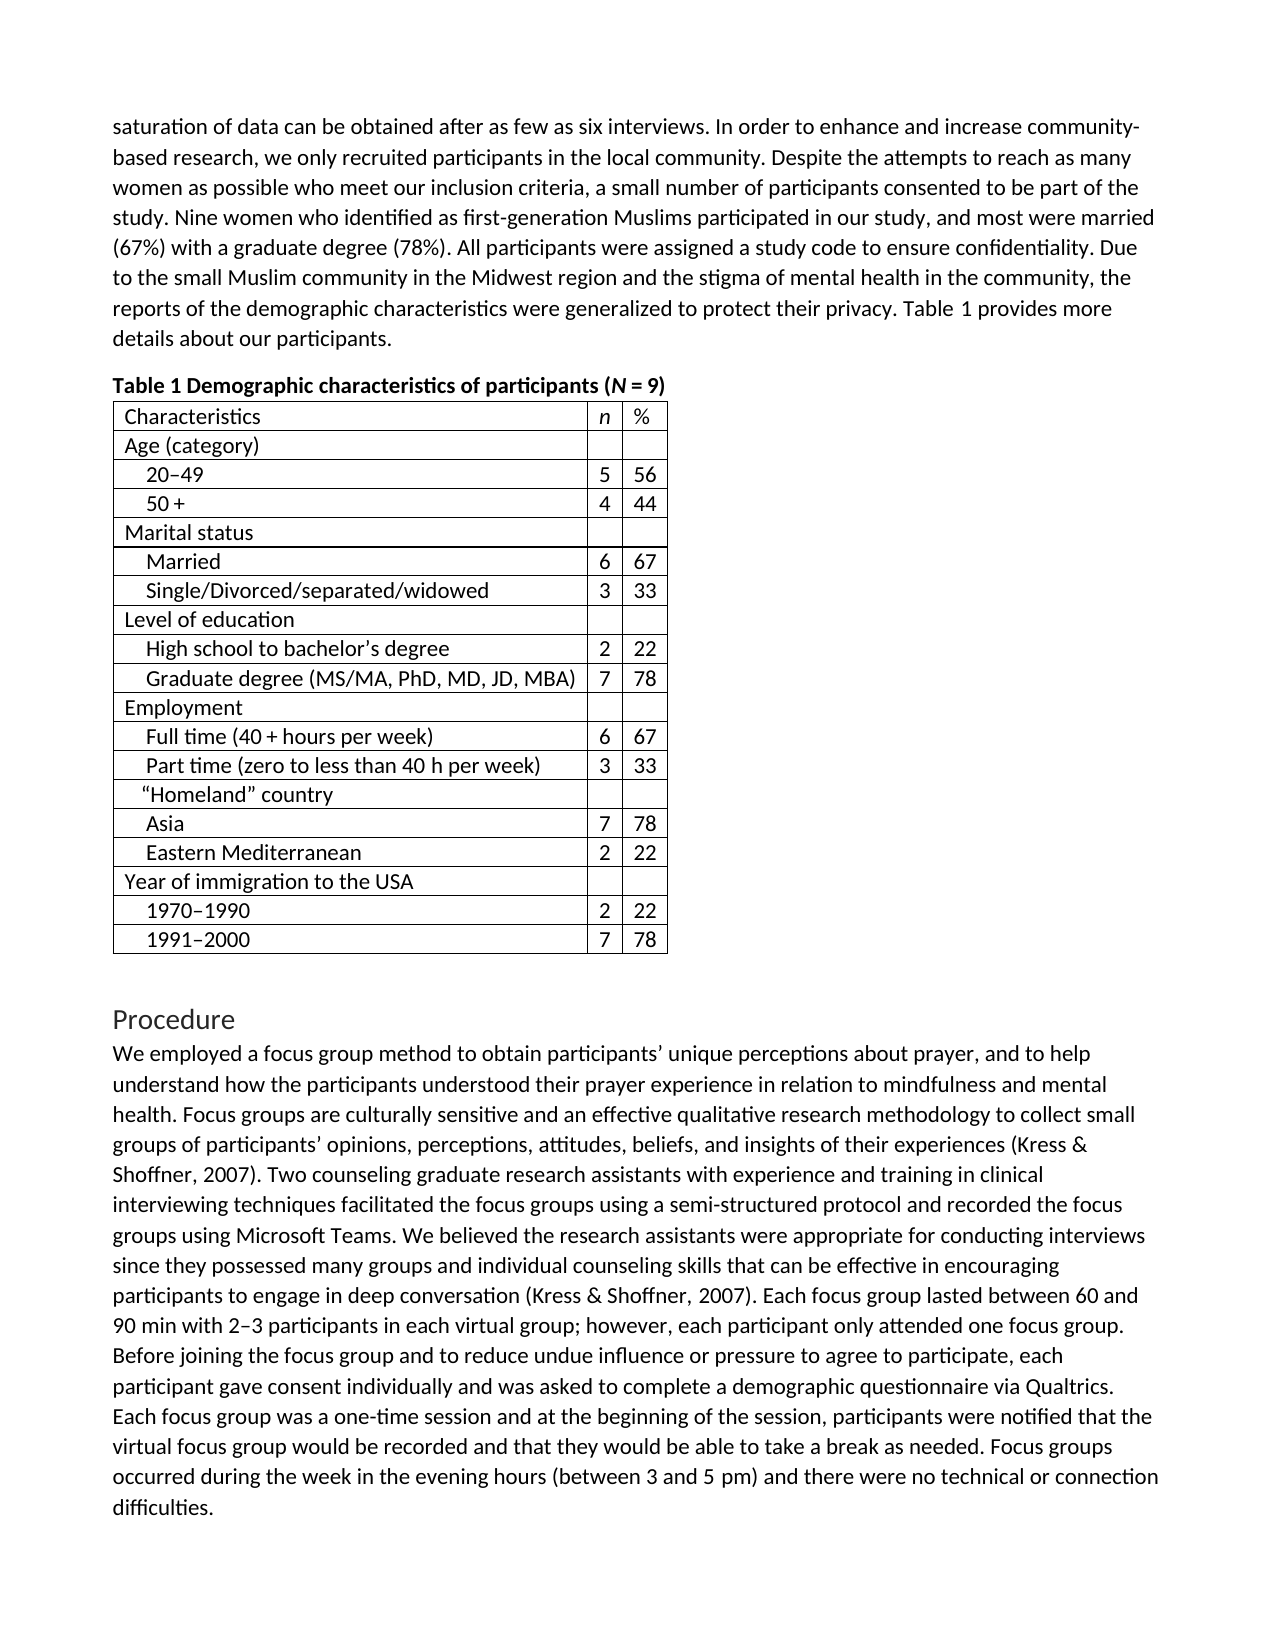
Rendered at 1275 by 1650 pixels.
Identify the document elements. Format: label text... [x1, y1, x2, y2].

text Table 1 Demographic characteristics of participants (N = 9) [112, 371, 1162, 399]
table_cell 22 [623, 838, 667, 866]
table_cell 22 [623, 896, 667, 924]
table_cell [588, 518, 622, 546]
table_cell 6 [588, 722, 622, 750]
table_cell 67 [623, 548, 667, 575]
table_cell 2 [588, 635, 622, 663]
table_cell 4 [588, 489, 622, 517]
table_cell [588, 693, 622, 721]
table_cell [623, 693, 667, 721]
table_cell 7 [588, 809, 622, 837]
table_cell 33 [623, 751, 667, 779]
table_cell 1991–2000 [114, 925, 587, 953]
table_header % [623, 402, 667, 430]
table_cell 78 [623, 809, 667, 837]
table_cell 33 [623, 576, 667, 604]
table_cell 44 [623, 489, 667, 517]
table_header n [588, 402, 622, 430]
table_cell [588, 431, 622, 459]
table_cell Year of immigration to the USA [114, 867, 587, 895]
table_cell Part time (zero to less than 40 h per week) [114, 751, 587, 779]
table_cell Marital status [114, 518, 587, 546]
table_cell [588, 606, 622, 633]
table_cell High school to bachelor’s degree [114, 635, 587, 663]
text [112, 112, 1162, 352]
table_cell Level of education [114, 606, 587, 633]
table_cell 67 [623, 722, 667, 750]
table_cell [588, 780, 622, 808]
table_cell 56 [623, 460, 667, 488]
table_cell Eastern Mediterranean [114, 838, 587, 866]
table_cell Employment [114, 693, 587, 721]
table_cell [623, 867, 667, 895]
table_cell [623, 431, 667, 459]
table_cell 50 + [114, 489, 587, 517]
table_cell Single/Divorced/separated/widowed [114, 576, 587, 604]
table_cell “Homeland” country [114, 780, 587, 808]
table_cell 7 [588, 664, 622, 692]
table_cell 78 [623, 664, 667, 692]
table_cell [623, 606, 667, 633]
table_cell 2 [588, 838, 622, 866]
table_cell [588, 867, 622, 895]
table_cell 1970–1990 [114, 896, 587, 924]
table_cell [623, 780, 667, 808]
table_cell 22 [623, 635, 667, 663]
table_cell Asia [114, 809, 587, 837]
table_cell [623, 518, 667, 546]
table_header Characteristics [114, 402, 587, 430]
table_cell Age (category) [114, 431, 587, 459]
table_cell 5 [588, 460, 622, 488]
table_cell 78 [623, 925, 667, 953]
subtitle Procedure [112, 1001, 1162, 1037]
table_cell Married [114, 548, 587, 575]
table_cell 2 [588, 896, 622, 924]
table_cell 20–49 [114, 460, 587, 488]
table_cell 3 [588, 751, 622, 779]
table_cell 3 [588, 576, 622, 604]
table_cell Full time (40 + hours per week) [114, 722, 587, 750]
table_cell Graduate degree (MS/MA, PhD, MD, JD, MBA) [114, 664, 587, 692]
text We employed a focus group method to obtain participants’ unique perceptions about prayer, and to help understand how the participants understood their prayer experience in relation to mindfulness and mental health. Focus groups are culturally sensitive and an effective qualitative research methodology to collect small groups of participants’ opinions, perceptions, attitudes, beliefs, and insights of their experiences (Kress & Shoffner, 2007). Two counseling graduate research assistants with experience and training in clinical interviewing techniques facilitated the focus groups using a semi-structured protocol and recorded the focus groups using Microsoft Teams. We believed the research assistants were appropriate for conducting interviews since they possessed many groups and individual counseling skills that can be effective in encouraging participants to engage in deep conversation (Kress & Shoffner, 2007). Each focus group lasted between 60 and 90 min with 2–3 participants in each virtual group; however, each participant only attended one focus group. Before joining the focus group and to reduce undue influence or pressure to agree to participate, each participant gave consent individually and was asked to complete a demographic questionnaire via Qualtrics. Each focus group was a one-time session and at the beginning of the session, participants were notified that the virtual focus group would be recorded and that they would be able to take a break as needed. Focus groups occurred during the week in the evening hours (between 3 and 5 pm) and there were no technical or connection difficulties. [112, 1039, 1162, 1521]
table_cell 7 [588, 925, 622, 953]
table_cell 6 [588, 548, 622, 575]
